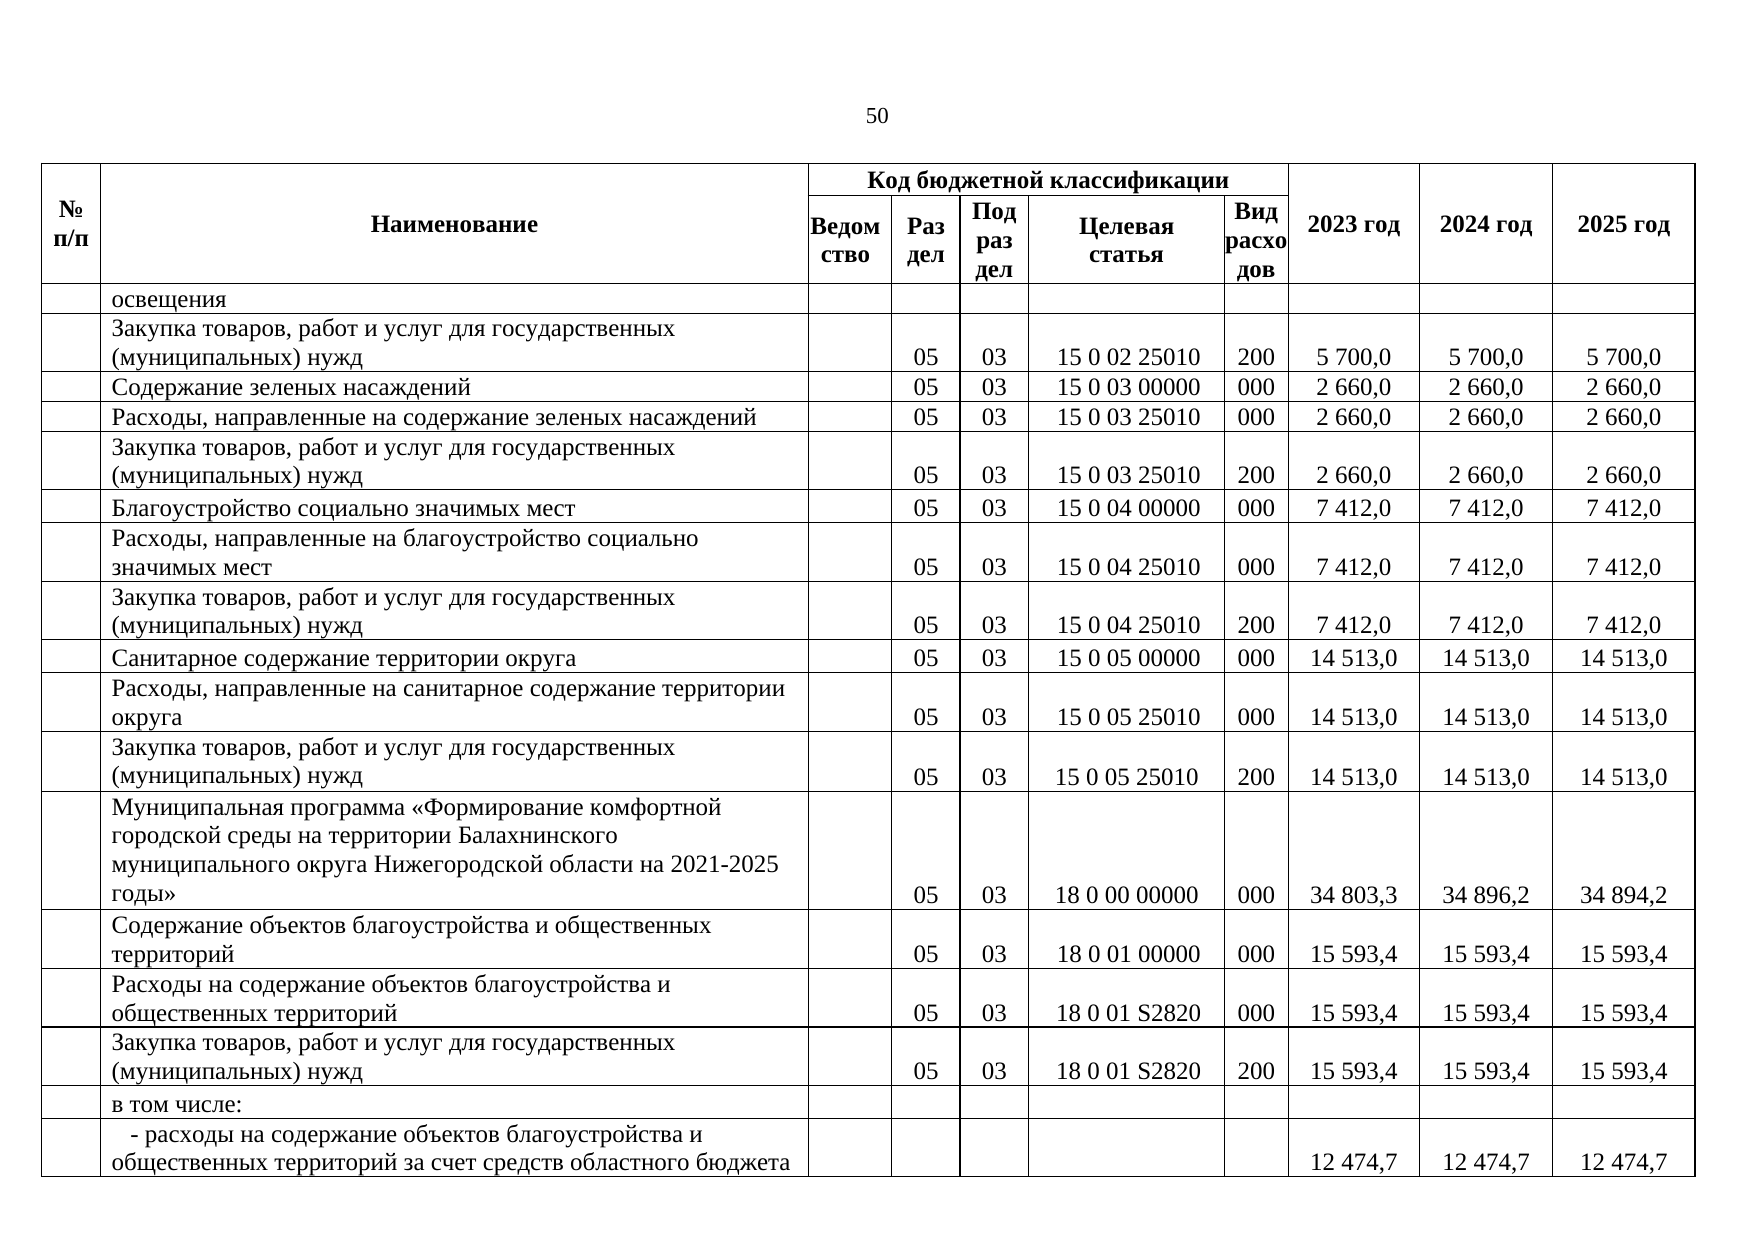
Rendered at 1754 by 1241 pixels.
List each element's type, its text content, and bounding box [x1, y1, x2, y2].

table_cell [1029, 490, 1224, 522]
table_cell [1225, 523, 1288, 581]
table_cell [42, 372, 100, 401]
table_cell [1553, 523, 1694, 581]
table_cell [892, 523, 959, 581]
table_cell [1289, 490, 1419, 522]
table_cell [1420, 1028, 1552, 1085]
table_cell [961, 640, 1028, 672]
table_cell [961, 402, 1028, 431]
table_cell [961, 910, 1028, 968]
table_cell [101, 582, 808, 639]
table_header Наименование [101, 164, 808, 283]
table_cell Вид расхо дов [1225, 196, 1288, 283]
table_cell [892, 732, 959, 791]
table_header № п/п [42, 164, 100, 283]
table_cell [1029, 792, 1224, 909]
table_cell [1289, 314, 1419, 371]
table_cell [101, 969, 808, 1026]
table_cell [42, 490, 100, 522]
table_cell Раз дел [892, 196, 959, 283]
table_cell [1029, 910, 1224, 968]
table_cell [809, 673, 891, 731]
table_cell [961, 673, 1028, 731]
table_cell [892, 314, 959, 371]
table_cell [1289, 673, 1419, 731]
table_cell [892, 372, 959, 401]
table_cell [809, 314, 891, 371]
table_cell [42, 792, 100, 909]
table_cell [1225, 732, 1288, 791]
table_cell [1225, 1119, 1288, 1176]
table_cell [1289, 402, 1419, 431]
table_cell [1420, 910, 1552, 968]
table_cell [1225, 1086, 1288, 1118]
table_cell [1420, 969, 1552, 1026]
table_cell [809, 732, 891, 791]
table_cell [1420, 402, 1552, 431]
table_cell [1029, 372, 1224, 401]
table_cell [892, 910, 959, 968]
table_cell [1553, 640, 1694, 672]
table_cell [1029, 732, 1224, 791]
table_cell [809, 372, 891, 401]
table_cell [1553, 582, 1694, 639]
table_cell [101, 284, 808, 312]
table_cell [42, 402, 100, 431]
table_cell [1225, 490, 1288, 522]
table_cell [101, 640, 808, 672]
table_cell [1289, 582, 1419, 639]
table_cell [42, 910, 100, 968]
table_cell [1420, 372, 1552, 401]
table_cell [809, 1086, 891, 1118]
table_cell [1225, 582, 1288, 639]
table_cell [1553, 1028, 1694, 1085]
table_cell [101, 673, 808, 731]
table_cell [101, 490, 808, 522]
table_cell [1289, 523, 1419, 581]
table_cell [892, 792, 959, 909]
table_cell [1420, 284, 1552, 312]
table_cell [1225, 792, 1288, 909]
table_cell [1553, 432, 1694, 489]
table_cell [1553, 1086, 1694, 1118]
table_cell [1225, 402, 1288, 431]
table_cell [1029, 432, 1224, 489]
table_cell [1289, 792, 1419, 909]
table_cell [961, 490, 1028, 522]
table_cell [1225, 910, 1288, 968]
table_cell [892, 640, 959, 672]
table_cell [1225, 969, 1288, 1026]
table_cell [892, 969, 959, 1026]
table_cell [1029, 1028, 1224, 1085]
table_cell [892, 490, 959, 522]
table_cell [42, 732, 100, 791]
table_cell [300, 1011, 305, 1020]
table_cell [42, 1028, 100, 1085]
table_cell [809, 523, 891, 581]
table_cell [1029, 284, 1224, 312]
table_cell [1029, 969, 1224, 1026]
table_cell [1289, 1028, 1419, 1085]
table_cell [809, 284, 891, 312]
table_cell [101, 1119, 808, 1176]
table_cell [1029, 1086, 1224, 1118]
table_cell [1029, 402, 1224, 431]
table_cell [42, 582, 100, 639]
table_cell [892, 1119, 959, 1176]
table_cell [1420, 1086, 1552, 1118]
table_header 2023 год [1289, 164, 1419, 283]
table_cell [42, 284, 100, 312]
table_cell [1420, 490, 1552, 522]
table_cell Целевая статья [1029, 196, 1224, 283]
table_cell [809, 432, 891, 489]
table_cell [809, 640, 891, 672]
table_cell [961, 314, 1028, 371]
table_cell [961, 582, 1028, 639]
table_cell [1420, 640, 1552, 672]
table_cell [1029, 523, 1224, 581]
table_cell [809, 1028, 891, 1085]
table_header 2024 год [1420, 164, 1552, 283]
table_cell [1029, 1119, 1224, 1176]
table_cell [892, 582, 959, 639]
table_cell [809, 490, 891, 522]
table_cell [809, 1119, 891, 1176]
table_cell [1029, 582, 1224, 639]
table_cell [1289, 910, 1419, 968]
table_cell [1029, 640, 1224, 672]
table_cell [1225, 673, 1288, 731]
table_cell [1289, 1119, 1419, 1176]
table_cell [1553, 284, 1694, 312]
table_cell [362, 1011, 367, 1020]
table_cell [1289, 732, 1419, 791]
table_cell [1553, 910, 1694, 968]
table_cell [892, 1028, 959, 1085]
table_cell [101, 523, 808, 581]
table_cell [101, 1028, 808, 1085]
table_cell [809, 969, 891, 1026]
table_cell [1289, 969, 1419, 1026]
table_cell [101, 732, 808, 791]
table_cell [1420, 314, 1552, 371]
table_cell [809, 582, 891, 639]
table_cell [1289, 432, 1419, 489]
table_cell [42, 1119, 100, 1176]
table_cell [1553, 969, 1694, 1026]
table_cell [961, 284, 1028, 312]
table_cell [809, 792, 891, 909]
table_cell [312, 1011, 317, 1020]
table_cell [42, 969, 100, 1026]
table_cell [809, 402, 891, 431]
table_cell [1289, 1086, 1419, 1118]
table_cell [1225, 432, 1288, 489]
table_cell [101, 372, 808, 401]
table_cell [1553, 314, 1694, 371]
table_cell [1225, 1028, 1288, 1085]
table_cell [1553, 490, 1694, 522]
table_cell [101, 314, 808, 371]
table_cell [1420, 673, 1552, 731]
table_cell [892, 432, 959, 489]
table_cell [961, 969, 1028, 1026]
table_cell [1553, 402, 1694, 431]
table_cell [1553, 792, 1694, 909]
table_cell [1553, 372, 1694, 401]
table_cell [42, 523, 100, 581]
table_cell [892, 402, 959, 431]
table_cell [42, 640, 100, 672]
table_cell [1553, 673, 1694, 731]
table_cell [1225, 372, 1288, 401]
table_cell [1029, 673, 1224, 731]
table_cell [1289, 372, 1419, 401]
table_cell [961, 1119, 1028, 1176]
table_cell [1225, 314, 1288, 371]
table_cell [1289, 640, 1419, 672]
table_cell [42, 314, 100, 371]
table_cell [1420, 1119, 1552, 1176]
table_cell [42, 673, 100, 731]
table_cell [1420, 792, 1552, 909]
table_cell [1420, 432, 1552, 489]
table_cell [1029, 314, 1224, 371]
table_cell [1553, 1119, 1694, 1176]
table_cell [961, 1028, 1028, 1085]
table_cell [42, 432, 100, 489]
table_cell Под раз дел [961, 196, 1028, 283]
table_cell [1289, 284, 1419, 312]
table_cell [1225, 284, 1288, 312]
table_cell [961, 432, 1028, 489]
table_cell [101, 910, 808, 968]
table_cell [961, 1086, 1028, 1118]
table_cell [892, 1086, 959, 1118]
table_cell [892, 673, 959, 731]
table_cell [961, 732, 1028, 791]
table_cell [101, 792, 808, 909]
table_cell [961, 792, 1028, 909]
table_header 2025 год [1553, 164, 1694, 283]
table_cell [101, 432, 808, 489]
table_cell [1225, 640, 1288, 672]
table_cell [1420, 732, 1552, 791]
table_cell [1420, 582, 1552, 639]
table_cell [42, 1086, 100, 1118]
table_header Код бюджетной классификации [809, 164, 1288, 195]
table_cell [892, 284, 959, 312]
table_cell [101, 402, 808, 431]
table_cell Ведом ство [809, 196, 891, 283]
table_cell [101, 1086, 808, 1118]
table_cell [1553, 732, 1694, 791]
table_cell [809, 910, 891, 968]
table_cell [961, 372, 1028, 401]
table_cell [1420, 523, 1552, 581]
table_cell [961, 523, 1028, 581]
